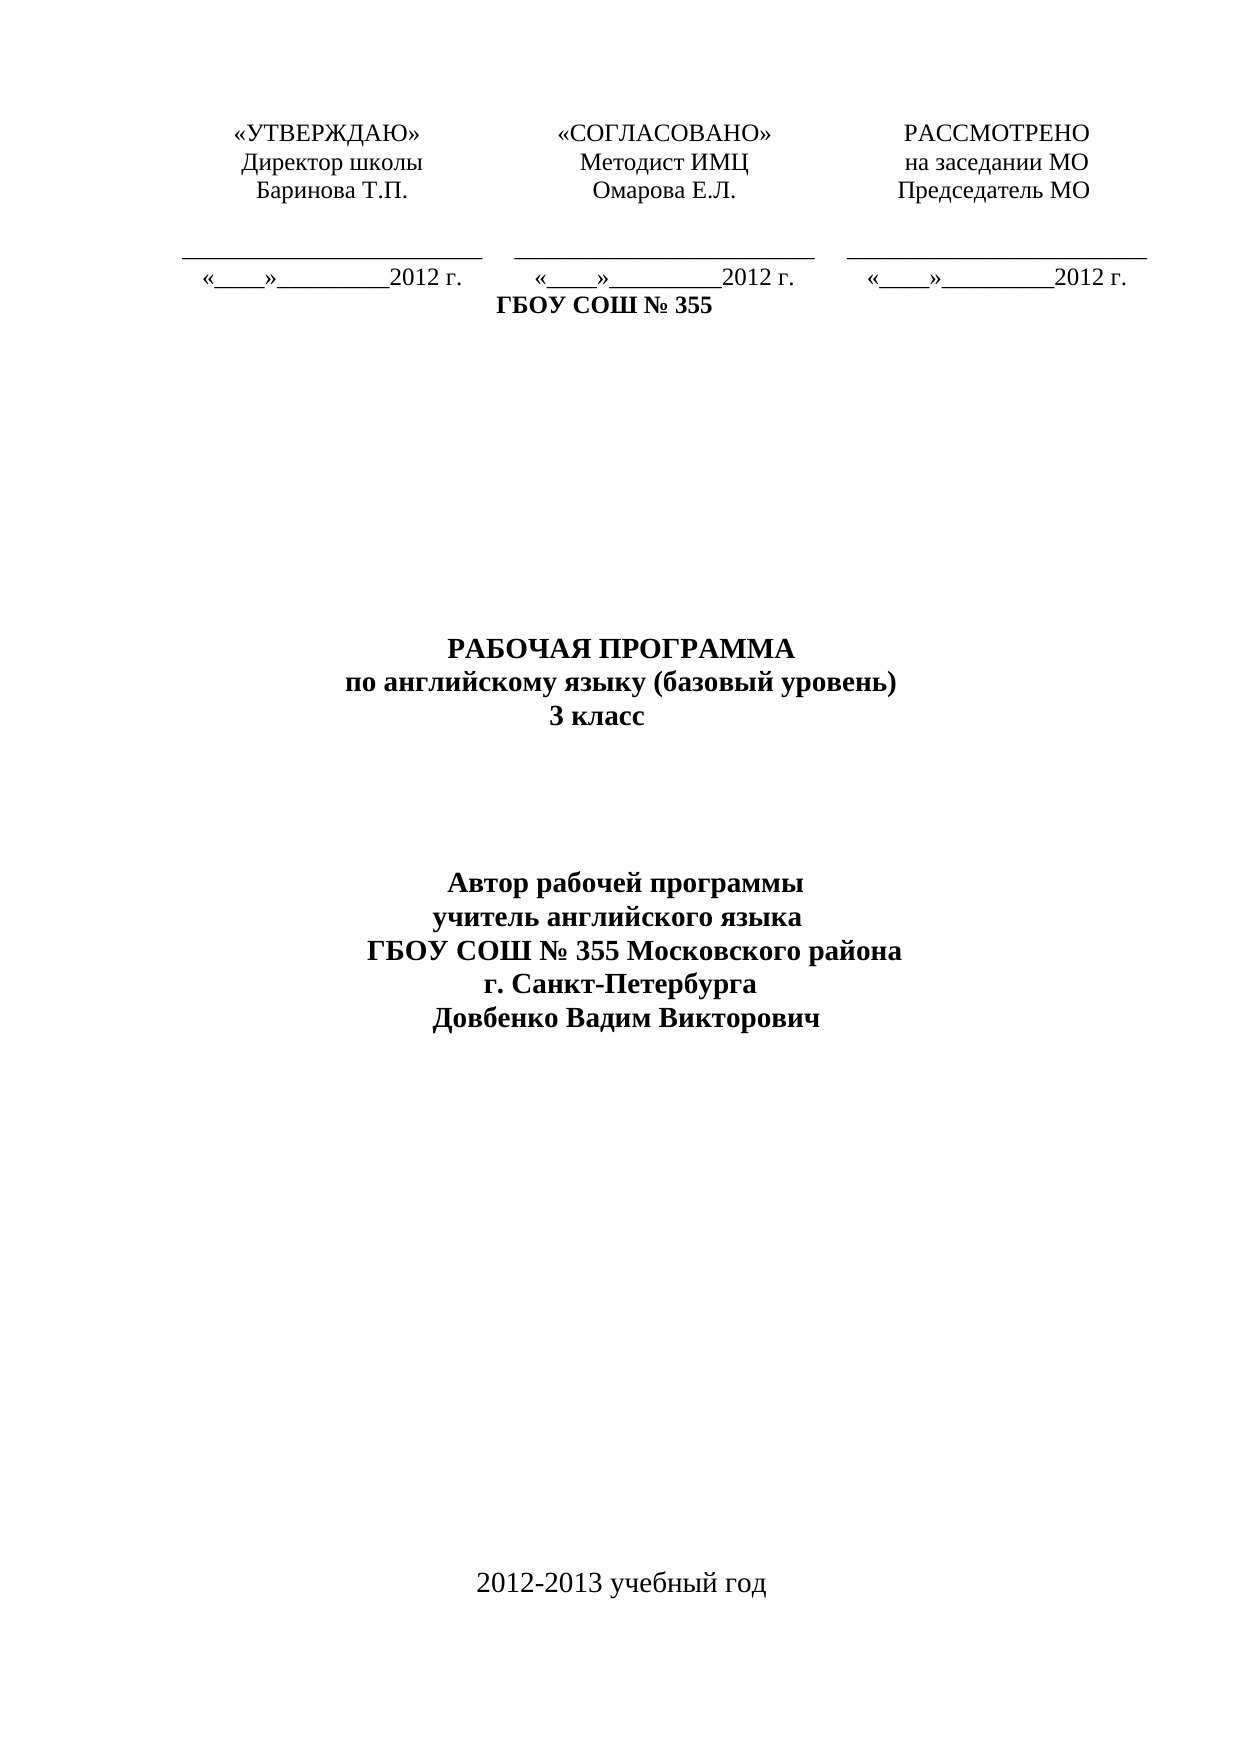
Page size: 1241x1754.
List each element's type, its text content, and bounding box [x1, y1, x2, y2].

text г. Санкт-Петербурга [177, 966, 1152, 1000]
text по английскому языку (базовый уровень) [177, 664, 1152, 698]
table_header «СОГЛАСОВАНО» Методист ИМЦ Омарова Е.Л. ________________________ «____»_________2012 г. [498, 118, 831, 291]
text 2012-2013 учебный год [177, 1565, 1152, 1599]
text 3 класс [177, 698, 1152, 731]
text ГБОУ СОШ № 355 [177, 291, 1152, 319]
text РАБОЧАЯ ПРОГРАММА [177, 631, 1152, 664]
text ГБОУ СОШ № 355 Московского района [177, 933, 1152, 966]
text Довбенко Вадим Викторович [177, 1000, 1152, 1033]
text учитель английского языка [177, 899, 1152, 933]
table_header «УТВЕРЖДАЮ» Директор школы Баринова Т.П. ________________________ «____»_________2012 г. [166, 118, 498, 291]
table_header РАССМОТРЕНО на заседании МО Председатель МО ________________________ «____»_________2012 г. [831, 118, 1163, 291]
text Автор рабочей программы [177, 866, 1152, 899]
